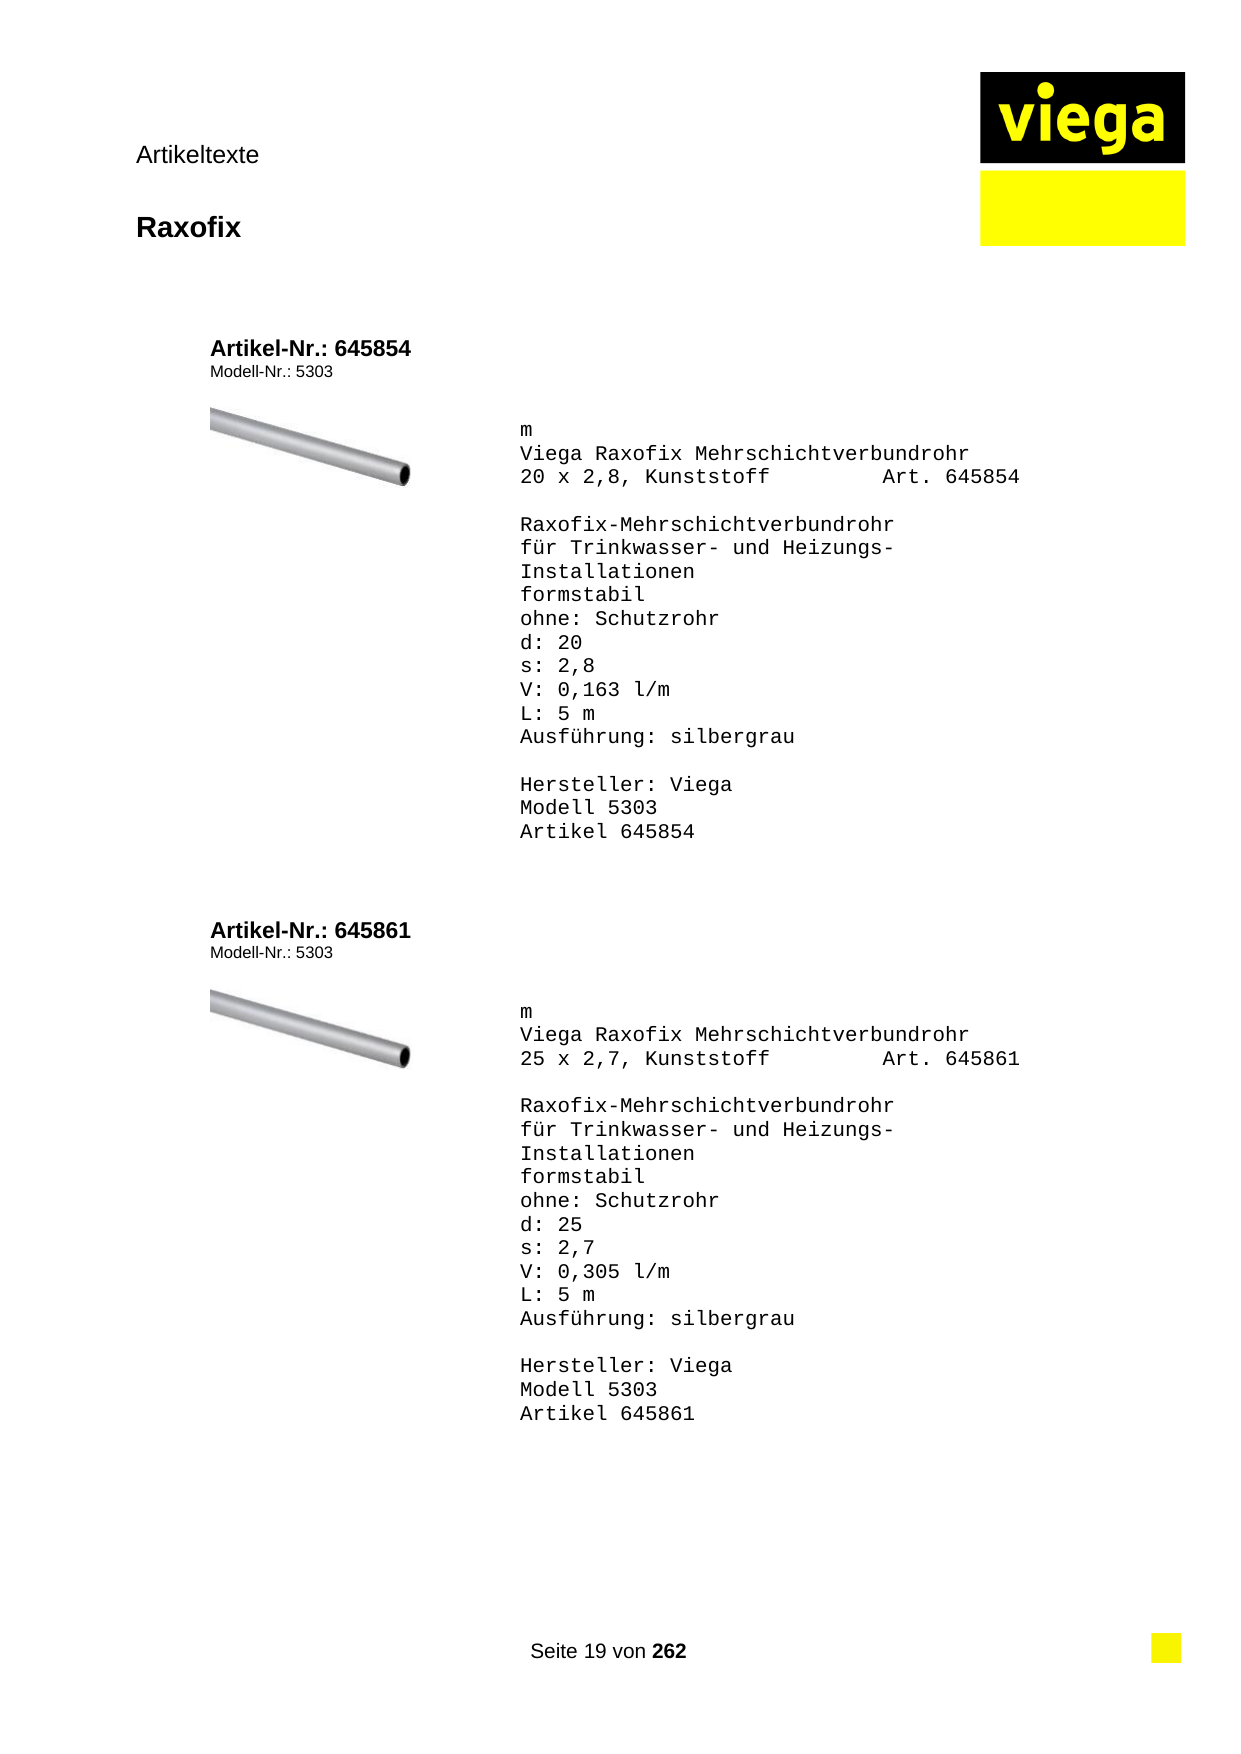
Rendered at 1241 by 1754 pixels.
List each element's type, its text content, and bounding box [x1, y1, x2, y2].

text Modell 5303 [520, 1379, 1181, 1403]
text Modell-Nr.: 5303 [210, 361, 1181, 381]
text L: 5 m [520, 703, 1181, 726]
text s: 2,8 [520, 655, 1181, 679]
text V: 0,163 l/m [520, 679, 1181, 703]
text ohne: Schutzrohr [520, 1190, 1181, 1213]
text Hersteller: Viega [520, 1355, 1181, 1379]
text Artikel-Nr.: 645861 [210, 917, 1181, 943]
text formstabil [520, 584, 1181, 608]
text m [520, 1001, 1181, 1024]
text s: 2,7 [520, 1237, 1181, 1261]
text d: 25 [520, 1213, 1181, 1237]
text Viega Raxofix Mehrschichtverbundrohr [520, 443, 1181, 466]
text für Trinkwasser- und Heizungs- [520, 537, 1181, 561]
text Artikel 645854 [520, 821, 1181, 844]
text 25 x 2,7, Kunststoff Art. 645861 [520, 1048, 1181, 1072]
text Artikel 645861 [520, 1403, 1181, 1426]
text Artikel-Nr.: 645854 [210, 335, 1181, 361]
text m [520, 419, 1181, 443]
text Installationen [520, 1143, 1181, 1166]
text ohne: Schutzrohr [520, 608, 1181, 632]
picture [1151, 1633, 1182, 1663]
text 20 x 2,8, Kunststoff Art. 645854 [520, 466, 1181, 490]
text Raxofix-Mehrschichtverbundrohr [520, 1095, 1181, 1119]
text Modell 5303 [520, 797, 1181, 821]
text Ausführung: silbergrau [520, 1308, 1181, 1332]
picture [980, 72, 1186, 246]
text Viega Raxofix Mehrschichtverbundrohr [520, 1024, 1181, 1048]
text Hersteller: Viega [520, 774, 1181, 797]
text L: 5 m [520, 1284, 1181, 1308]
text für Trinkwasser- und Heizungs- [520, 1119, 1181, 1143]
text Raxofix-Mehrschichtverbundrohr [520, 513, 1181, 537]
text Ausführung: silbergrau [520, 726, 1181, 750]
text V: 0,305 l/m [520, 1261, 1181, 1284]
text Modell-Nr.: 5303 [210, 943, 1181, 962]
picture [210, 399, 419, 496]
text formstabil [520, 1166, 1181, 1190]
picture [210, 981, 419, 1078]
text Installationen [520, 561, 1181, 584]
text d: 20 [520, 632, 1181, 655]
